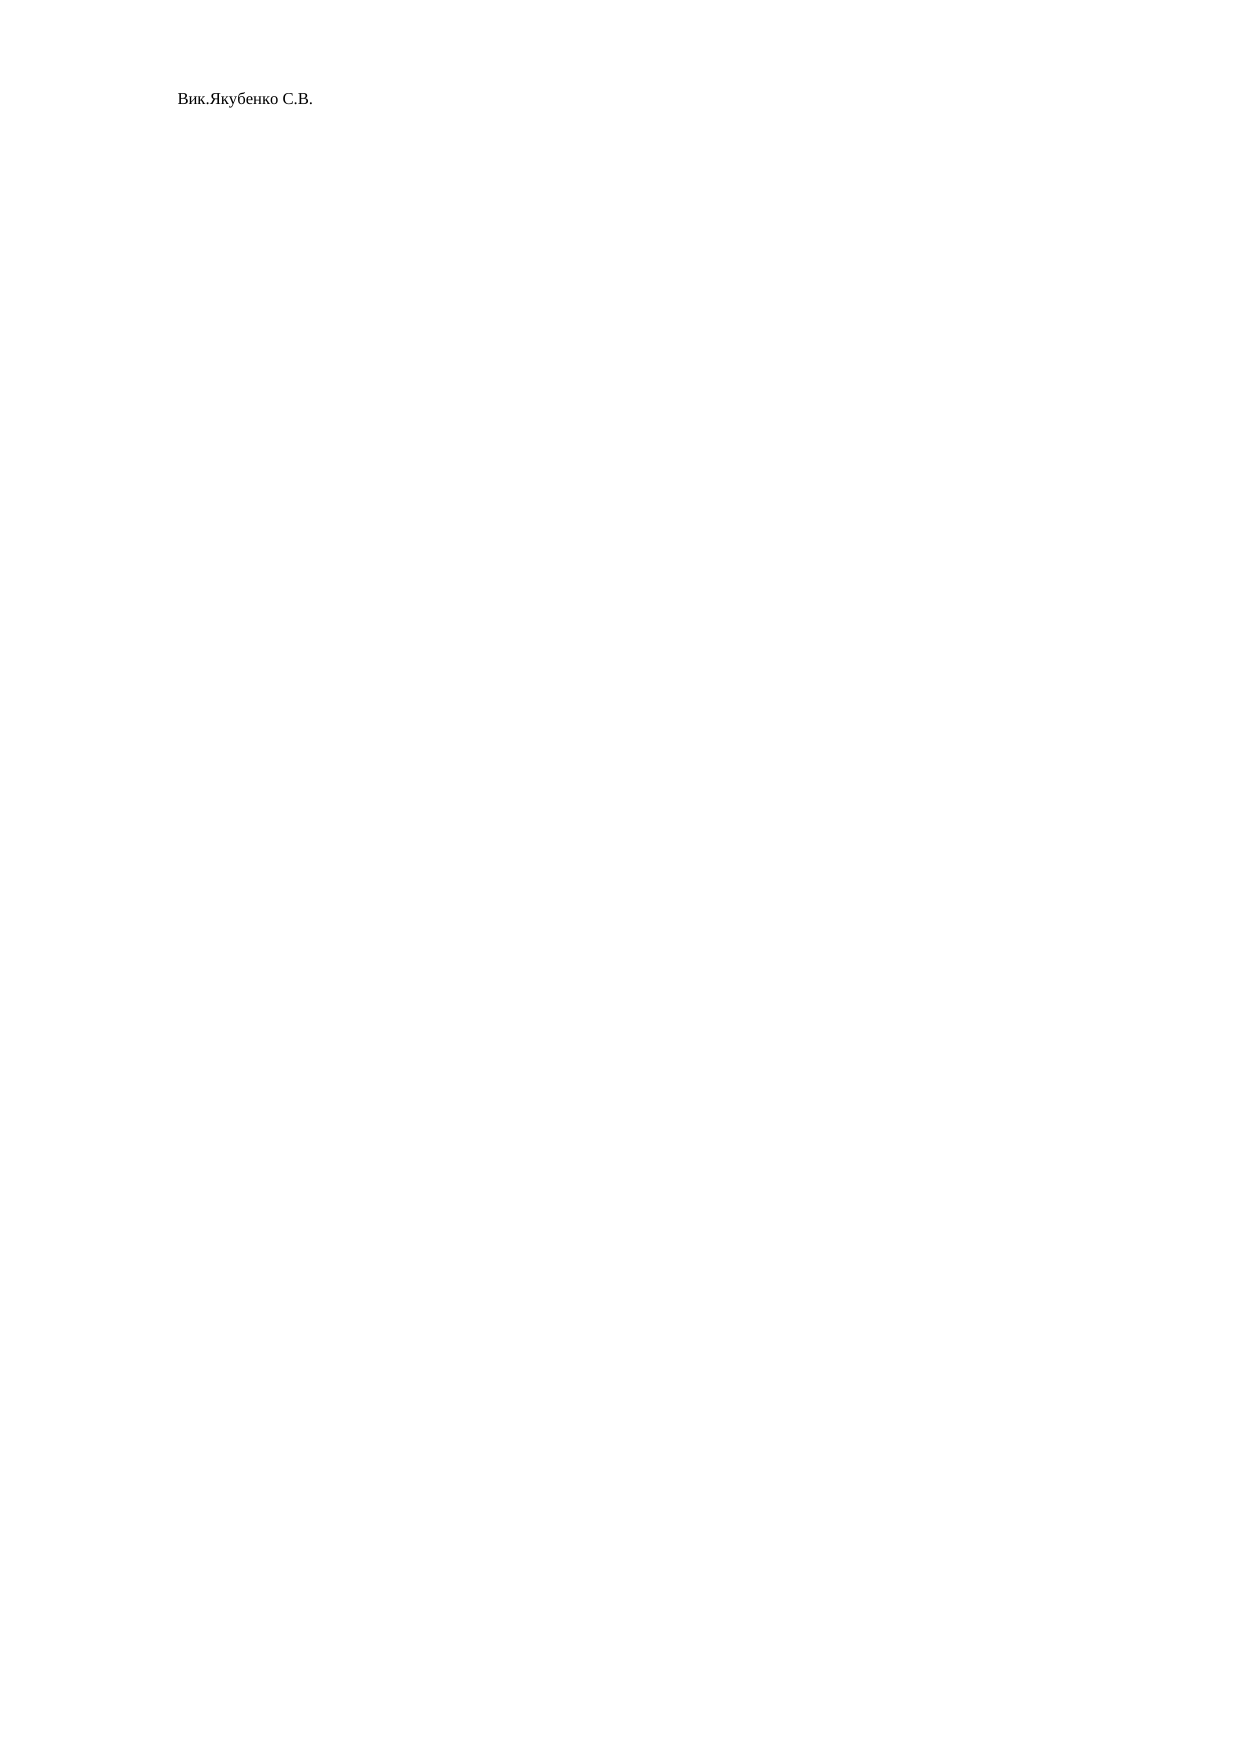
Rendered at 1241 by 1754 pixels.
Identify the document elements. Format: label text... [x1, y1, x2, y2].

text Вик.Якубенко С.В. [177, 89, 1181, 108]
